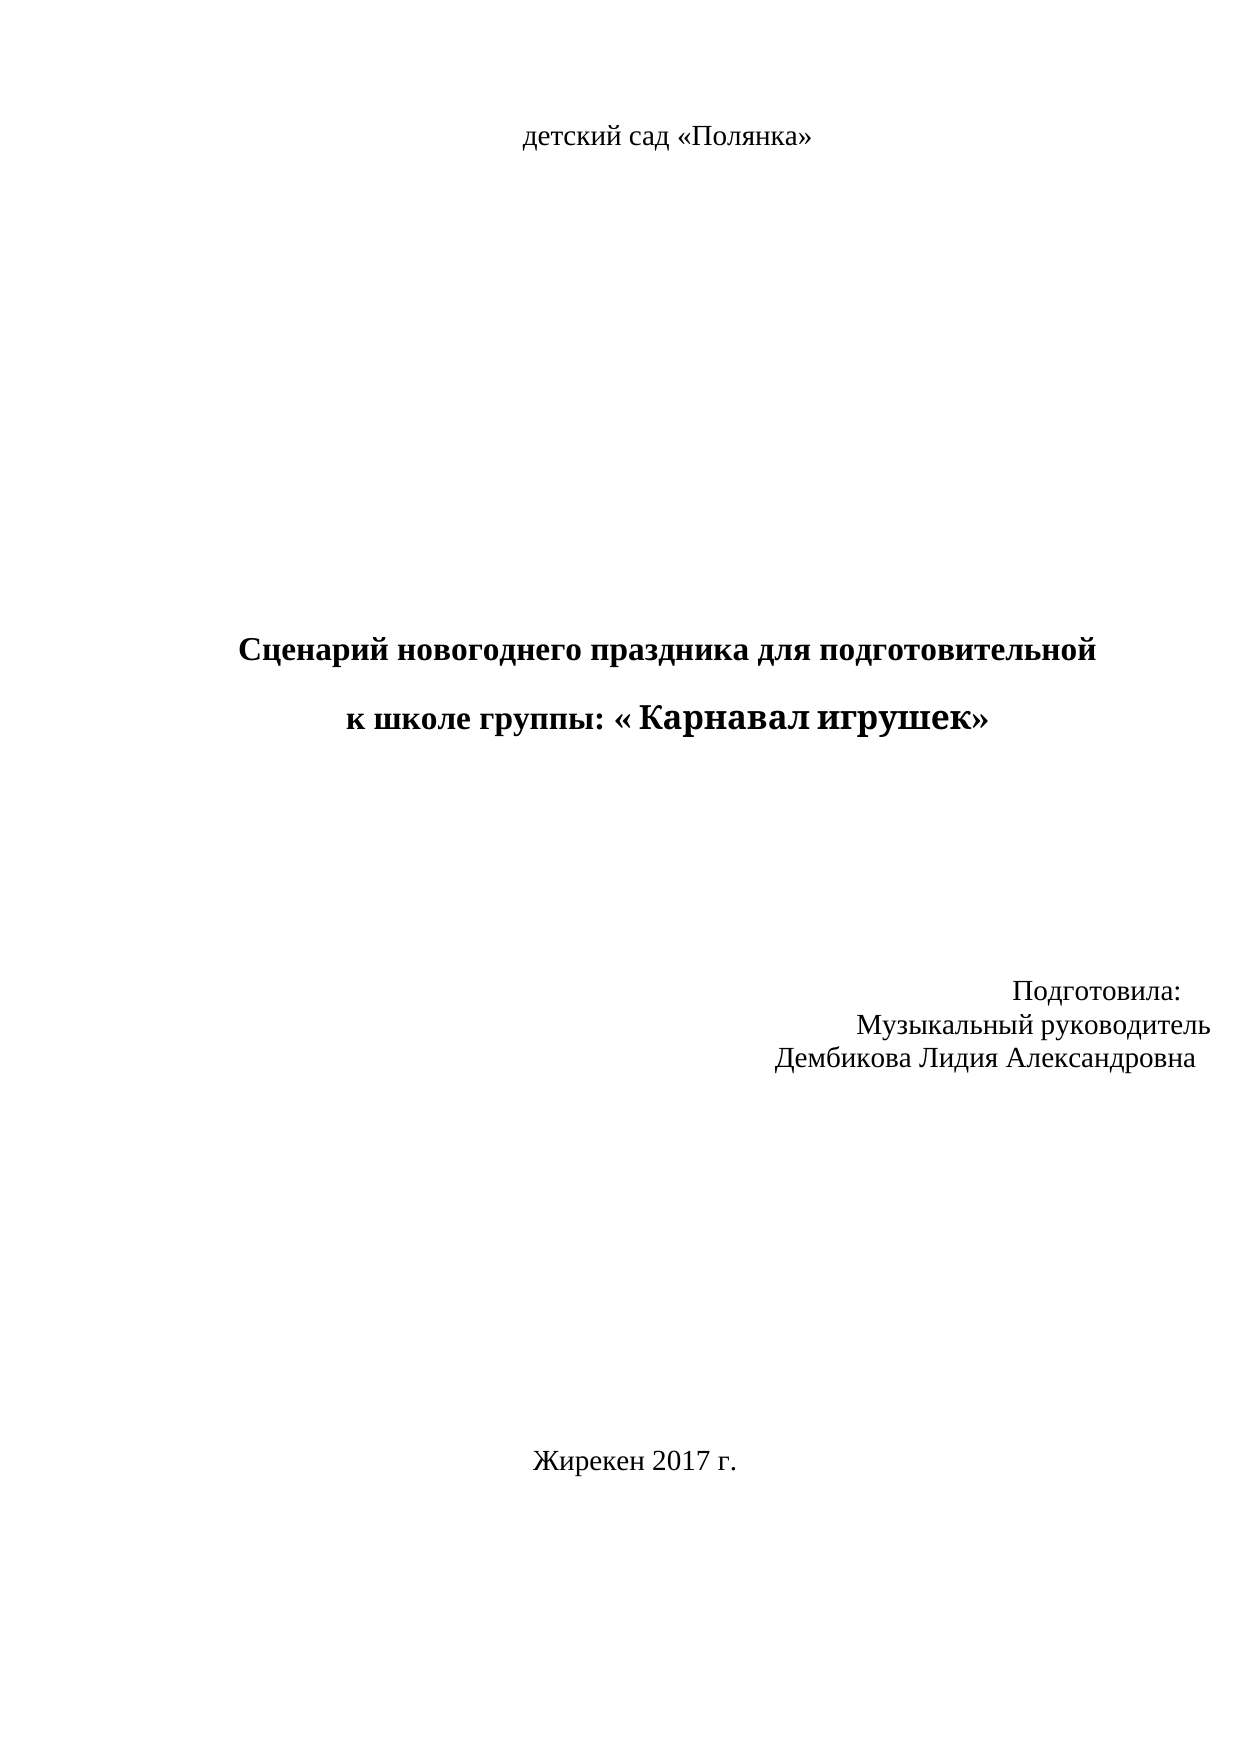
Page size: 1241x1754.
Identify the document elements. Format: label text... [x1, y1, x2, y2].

text Жирекен 2017 г. [74, 1443, 1196, 1477]
text Дембикова Лидия Александровна [74, 1041, 1196, 1074]
text Подготовила: [74, 973, 1181, 1007]
text Сценарий новогоднего праздника для подготовительной [74, 629, 1240, 667]
text к школе группы: « Карнавал игрушек» [74, 698, 1240, 738]
text детский сад «Полянка» [74, 118, 1240, 152]
text Музыкальный руководитель [74, 1007, 1211, 1041]
